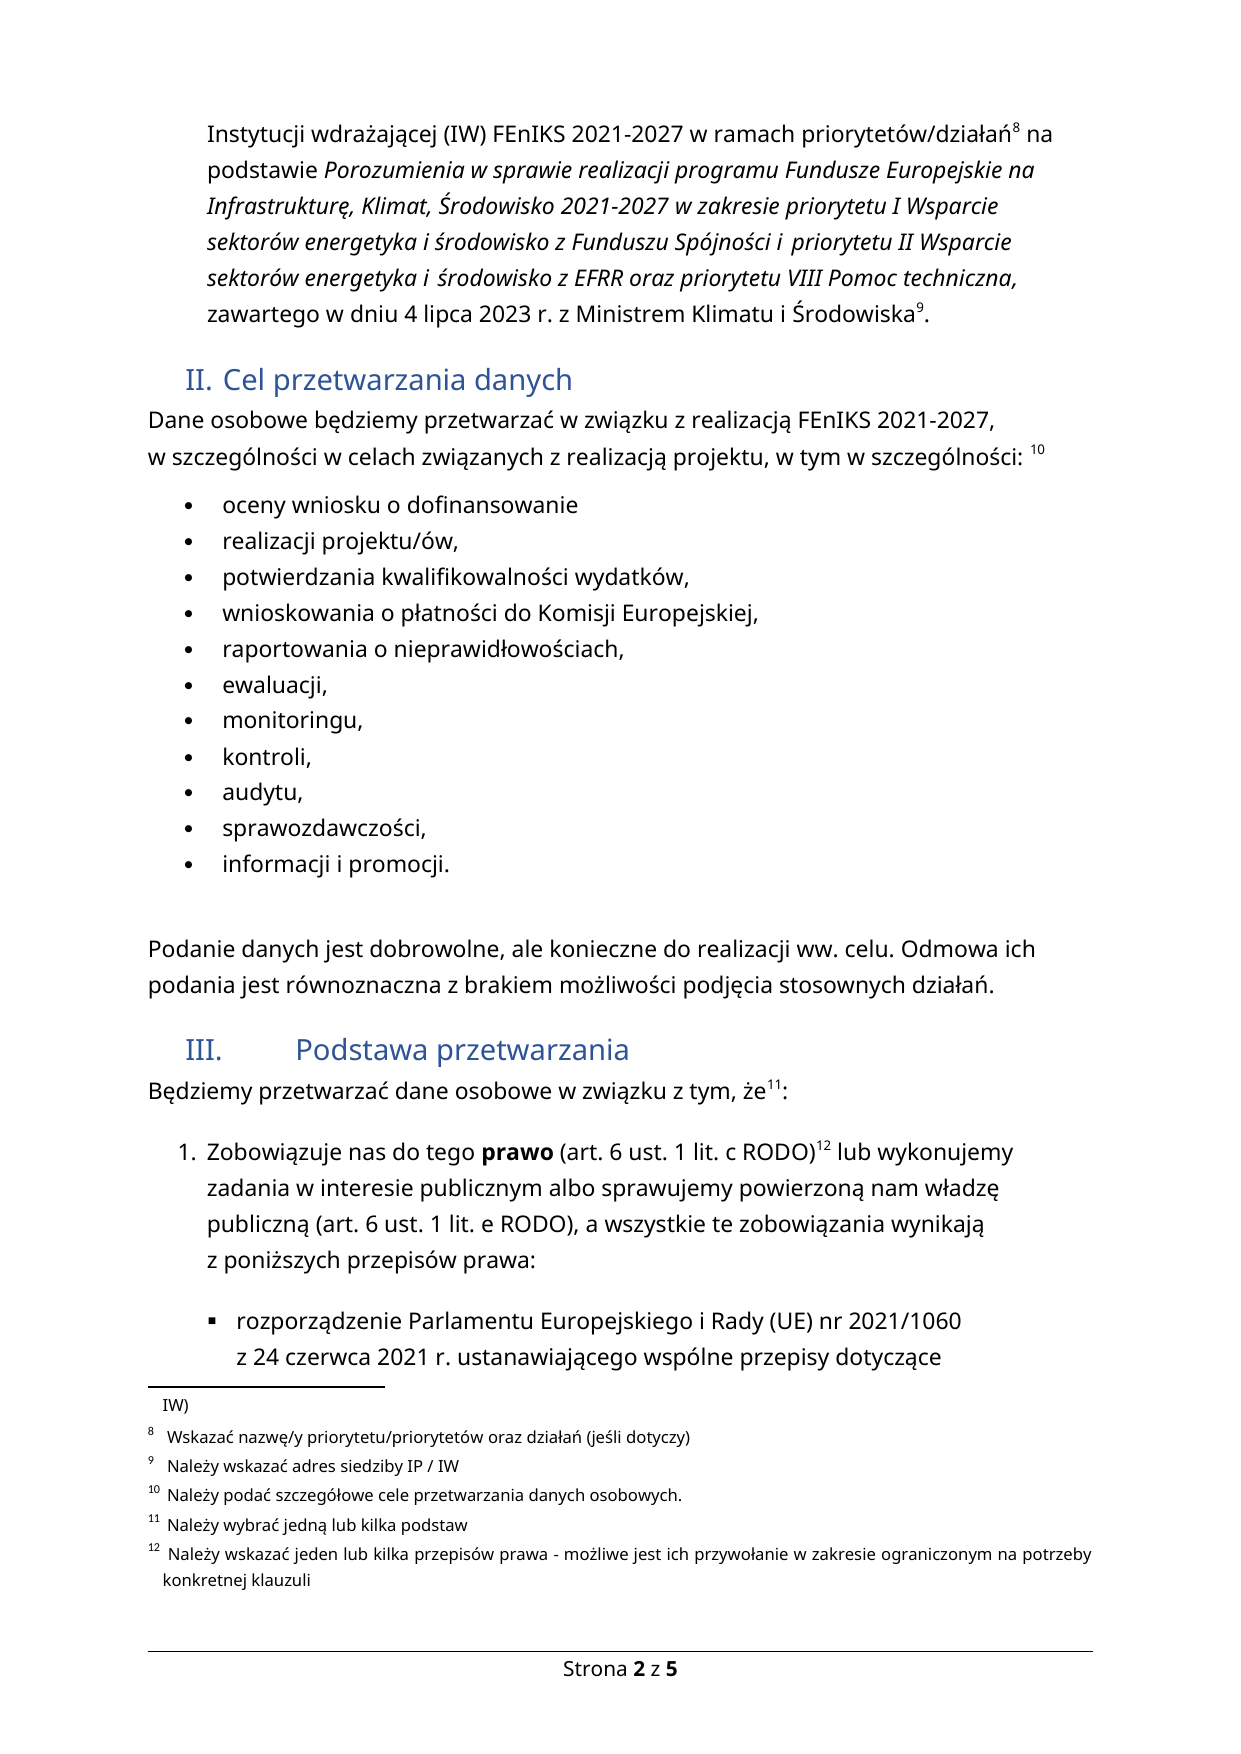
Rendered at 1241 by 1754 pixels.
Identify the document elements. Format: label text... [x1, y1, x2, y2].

list monitoringu, [185, 704, 1093, 736]
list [207, 1305, 1093, 1372]
text Będziemy przetwarzać dane osobowe w związku z tym, że: [148, 1075, 1093, 1106]
list realizacji projektu/ów, [185, 525, 1093, 556]
list Narodowy Fundusz Ochrony Środowiska i Gospodarki Wodnej (NFOŚiGW), z siedzibą przy ul. Pańska 97, 00-834 Warszawa, w zakresie w jakim pełni funkcję Instytucji wdrażającej (IW) FEnIKS 2021-2027 w ramach priorytetów/działań na podstawie Porozumienia w sprawie realizacji programu Fundusze Europejskie na Infrastrukturę, Klimat, Środowisko 2021-2027 w zakresie priorytetu I Wsparcie sektorów energetyka i środowisko z Funduszu Spójności i priorytetu II Wsparcie sektorów energetyka i środowisko z EFRR oraz priorytetu VIII Pomoc techniczna, zawartego w dniu 4 lipca 2023 r. z Ministrem Klimatu i Środowiska. [177, 118, 1093, 329]
list ewaluacji, [185, 668, 1093, 700]
list kontroli, [185, 740, 1093, 772]
list raportowania o nieprawidłowościach, [185, 633, 1093, 664]
list potwierdzania kwalifikowalności wydatków, [185, 561, 1093, 592]
subtitle Podstawa przetwarzania [185, 1029, 1093, 1069]
list Zobowiązuje nas do tego prawo (art. 6 ust. 1 lit. c RODO) lub wykonujemy zadania w interesie publicznym albo sprawujemy powierzoną nam władzę publiczną (art. 6 ust. 1 lit. e RODO), a wszystkie te zobowiązania wynikają z poniższych przepisów prawa: [177, 1136, 1093, 1275]
list informacji i promocji. [185, 848, 1093, 879]
subtitle Cel przetwarzania danych [185, 359, 1093, 398]
list oceny wniosku o dofinansowanie [185, 489, 1093, 520]
list audytu, [185, 776, 1093, 808]
text Podanie danych jest dobrowolne, ale konieczne do realizacji ww. celu. Odmowa ich podania jest równoznaczna z brakiem możliwości podjęcia stosownych działań. [148, 933, 1093, 1000]
list sprawozdawczości, [185, 812, 1093, 843]
text Dane osobowe będziemy przetwarzać w związku z realizacją FEnIKS 2021-2027, w szczególności w celach związanych z realizacją projektu, w tym w szczególności: [148, 404, 1093, 472]
list wnioskowania o płatności do Komisji Europejskiej, [185, 597, 1093, 628]
